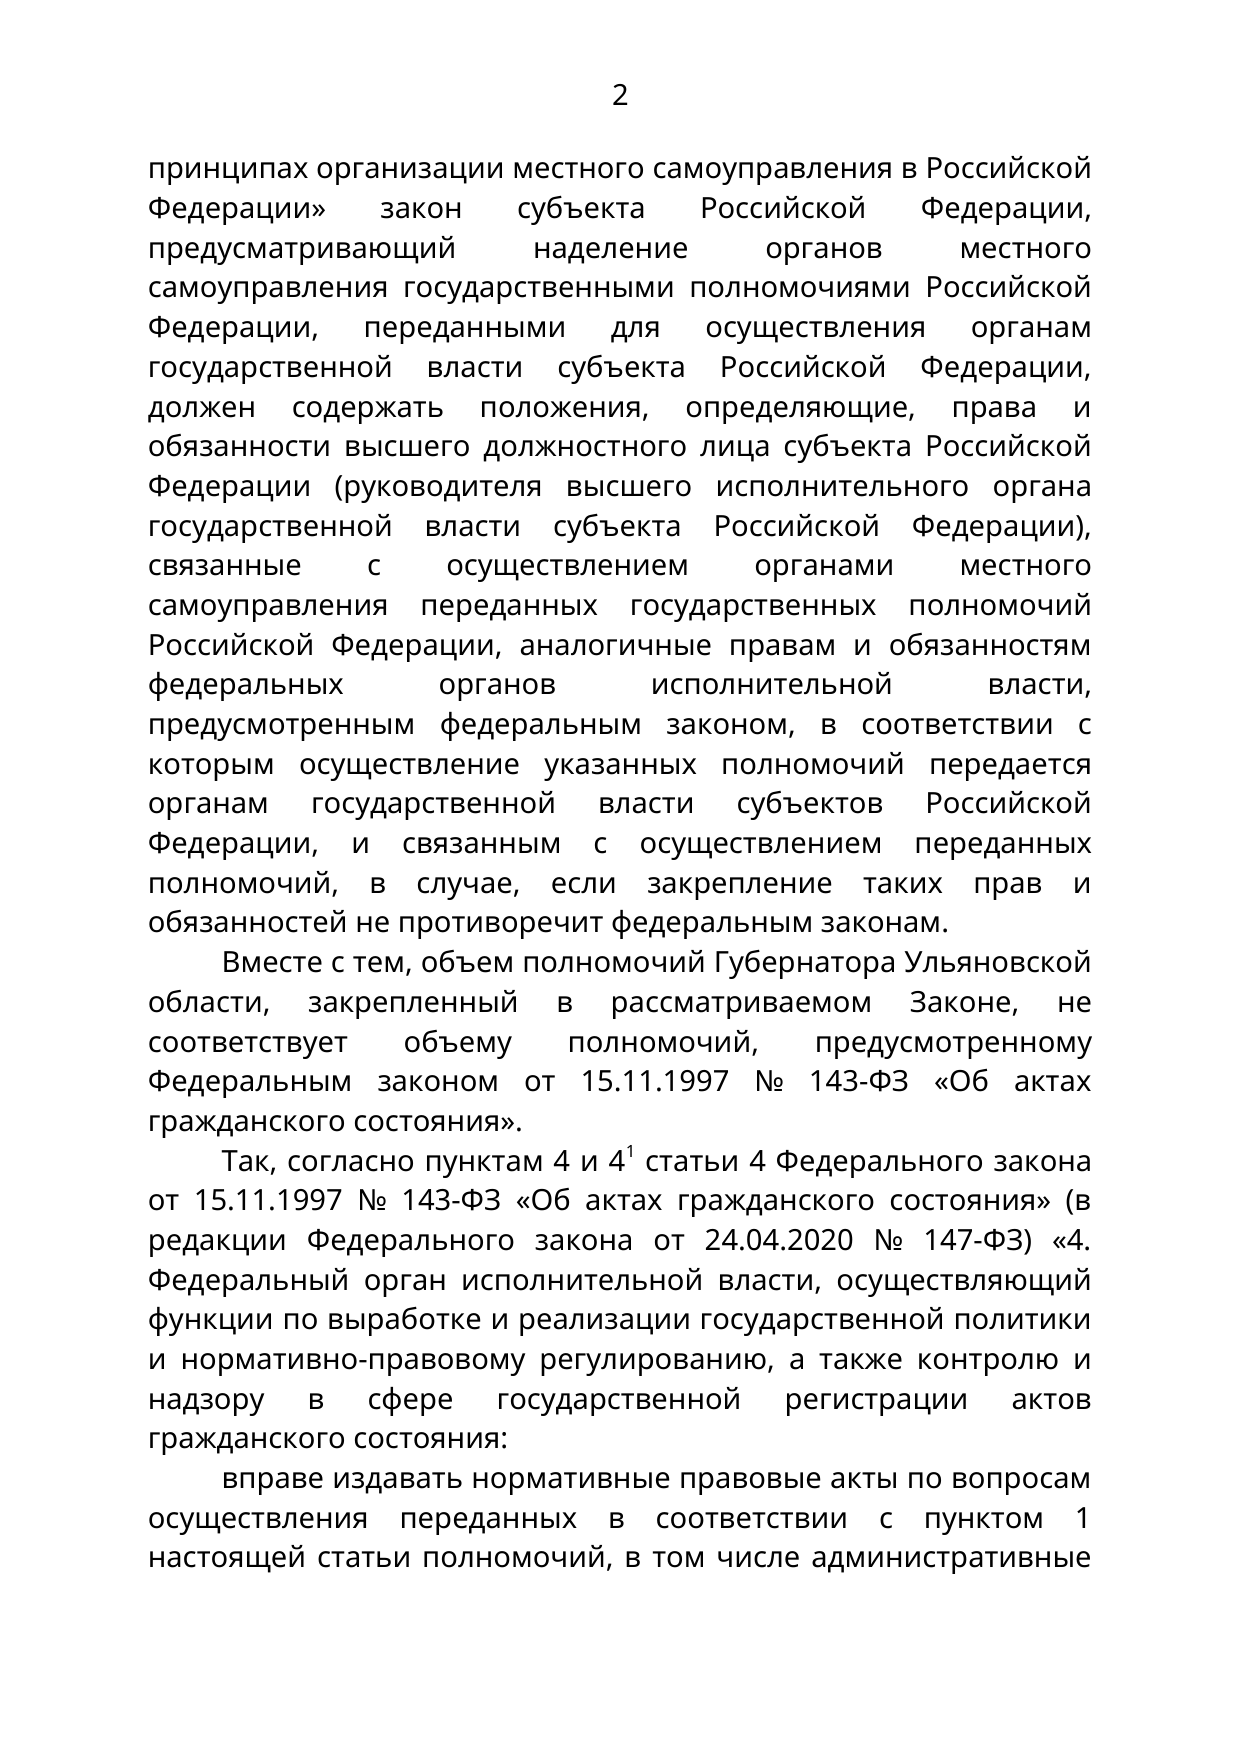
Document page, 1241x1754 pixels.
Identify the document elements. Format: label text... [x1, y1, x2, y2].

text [148, 148, 1092, 941]
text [148, 1457, 1092, 1576]
text Вместе с тем, объем полномочий Губернатора Ульяновской области, закрепленный в рассматриваемом Законе, не соответствует объему полномочий, предусмотренному Федеральным законом от 15.11.1997 № 143-ФЗ «Об актах гражданского состояния». [148, 941, 1092, 1140]
text Так, согласно пунктам 4 и 41 статьи 4 Федерального закона от 15.11.1997 № 143-ФЗ «Об актах гражданского состояния» (в редакции Федерального закона от 24.04.2020 № 147-ФЗ) «4. Федеральный орган исполнительной власти, осуществляющий функции по выработке и реализации государственной политики и нормативно-правовому регулированию, а также контролю и надзору в сфере государственной регистрации актов гражданского состояния: [148, 1140, 1092, 1457]
